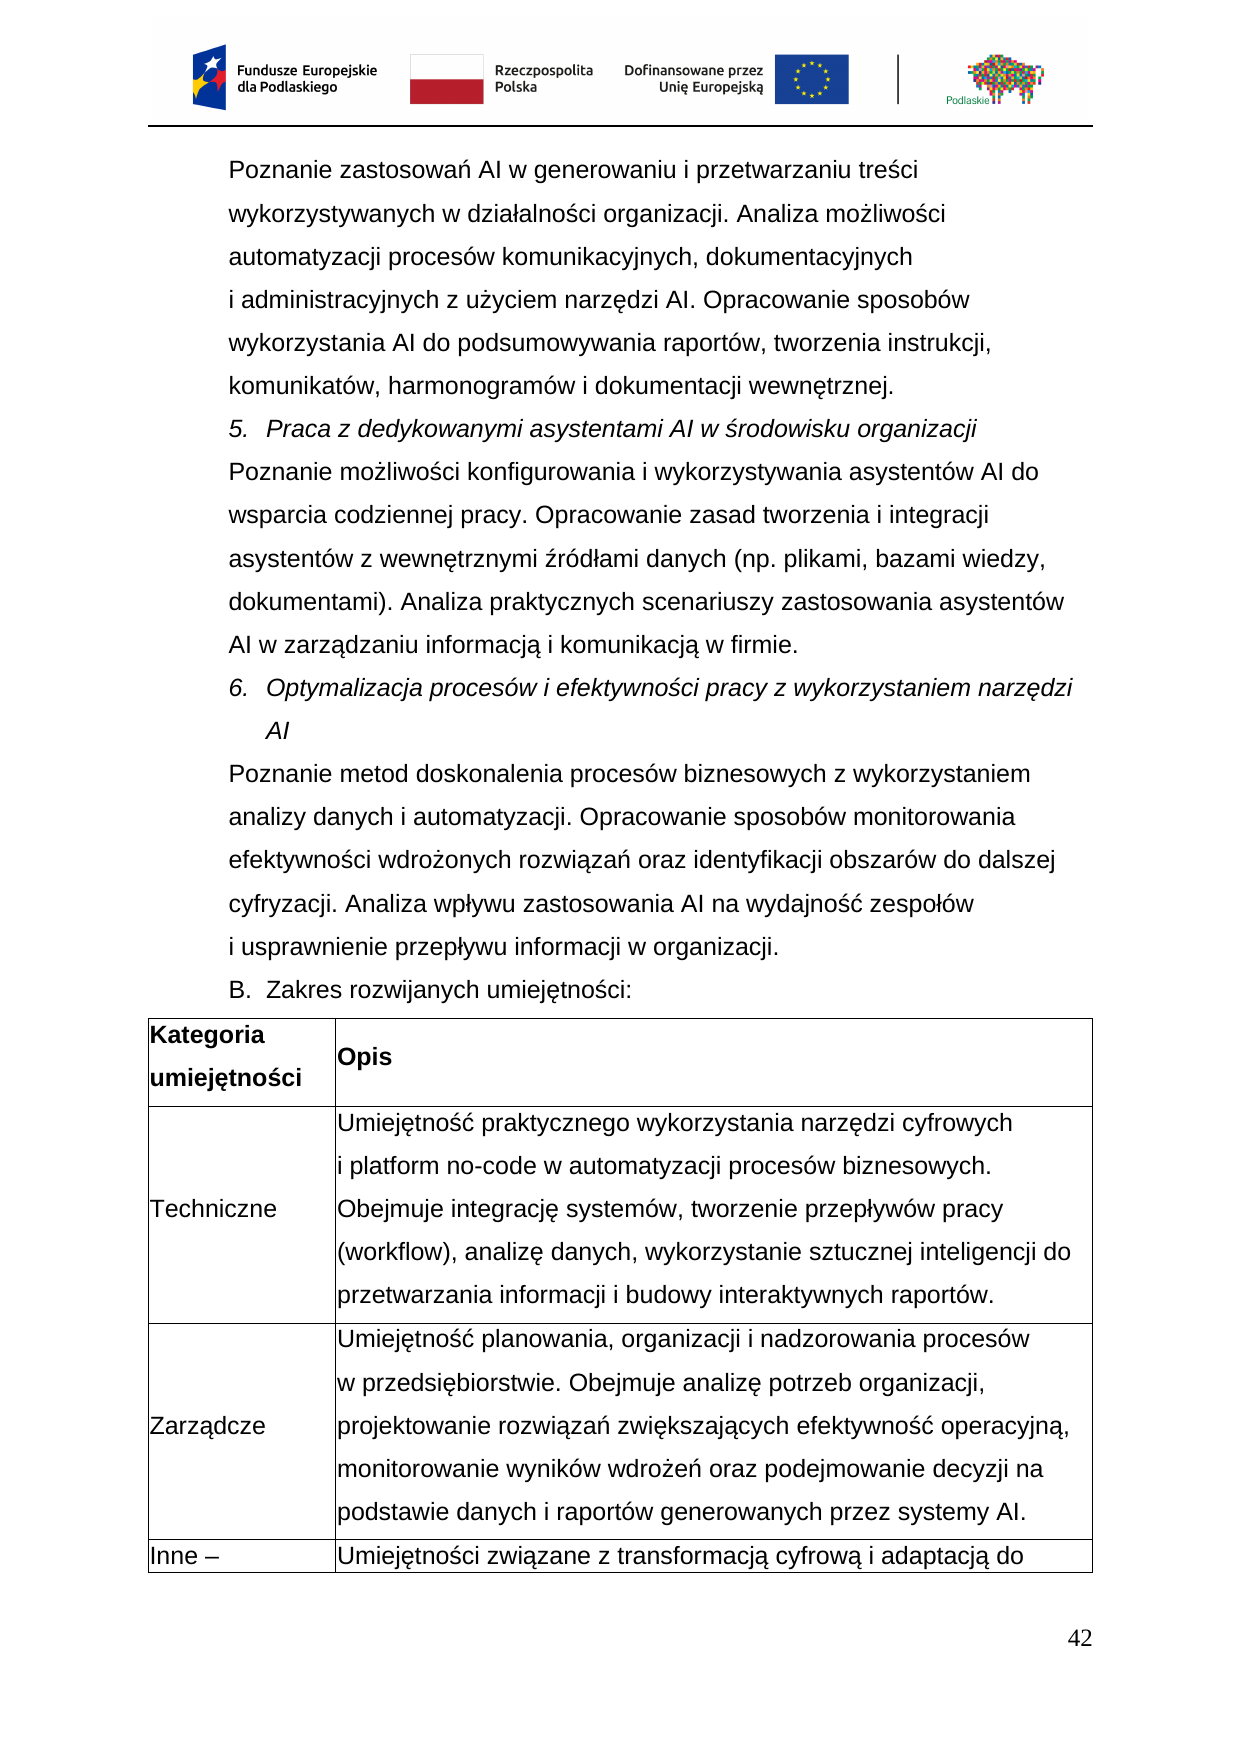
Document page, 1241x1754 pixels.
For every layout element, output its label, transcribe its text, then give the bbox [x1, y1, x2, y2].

list Optymalizacja procesów i efektywności pracy z wykorzystaniem narzędzi AI [228, 673, 1093, 745]
table_cell Zarządcze [149, 1324, 335, 1539]
table_cell Umiejętność planowania, organizacji i nadzorowania procesów w przedsiębiorstwie. Obejmuje analizę potrzeb organizacji, projektowanie rozwiązań zwiększających efektywność operacyjną, monitorowanie wyników wdrożeń oraz podejmowanie decyzji na podstawie danych i raportów generowanych przez systemy AI. [336, 1324, 1092, 1539]
table_cell Techniczne [149, 1107, 335, 1322]
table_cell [149, 1540, 335, 1572]
list Zakres rozwijanych umiejętności: [228, 975, 1093, 1004]
text Poznanie metod doskonalenia procesów biznesowych z wykorzystaniem analizy danych i automatyzacji. Opracowanie sposobów monitorowania efektywności wdrożonych rozwiązań oraz identyfikacji obszarów do dalszej cyfryzacji. Analiza wpływu zastosowania AI na wydajność zespołów i usprawnienie przepływu informacji w organizacji. [228, 759, 1093, 961]
list Praca z dedykowanymi asystentami AI w środowisku organizacji [228, 414, 1093, 443]
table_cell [336, 1540, 1092, 1572]
text Poznanie zastosowań AI w generowaniu i przetwarzaniu treści wykorzystywanych w działalności organizacji. Analiza możliwości automatyzacji procesów komunikacyjnych, dokumentacyjnych i administracyjnych z użyciem narzędzi AI. Opracowanie sposobów wykorzystania AI do podsumowywania raportów, tworzenia instrukcji, komunikatów, harmonogramów i dokumentacji wewnętrznej. [228, 156, 1093, 400]
text Poznanie możliwości konfigurowania i wykorzystywania asystentów AI do wsparcia codziennej pracy. Opracowanie zasad tworzenia i integracji asystentów z wewnętrznymi źródłami danych (np. plikami, bazami wiedzy, dokumentami). Analiza praktycznych scenariuszy zastosowania asystentów AI w zarządzaniu informacją i komunikacją w firmie. [228, 457, 1093, 659]
picture [150, 14, 1090, 124]
table_header Opis [336, 1019, 1092, 1106]
table_cell Umiejętność praktycznego wykorzystania narzędzi cyfrowych i platform no-code w automatyzacji procesów biznesowych. Obejmuje integrację systemów, tworzenie przepływów pracy (workflow), analizę danych, wykorzystanie sztucznej inteligencji do przetwarzania informacji i budowy interaktywnych raportów. [336, 1107, 1092, 1322]
table_header Kategoria umiejętności [149, 1019, 335, 1106]
